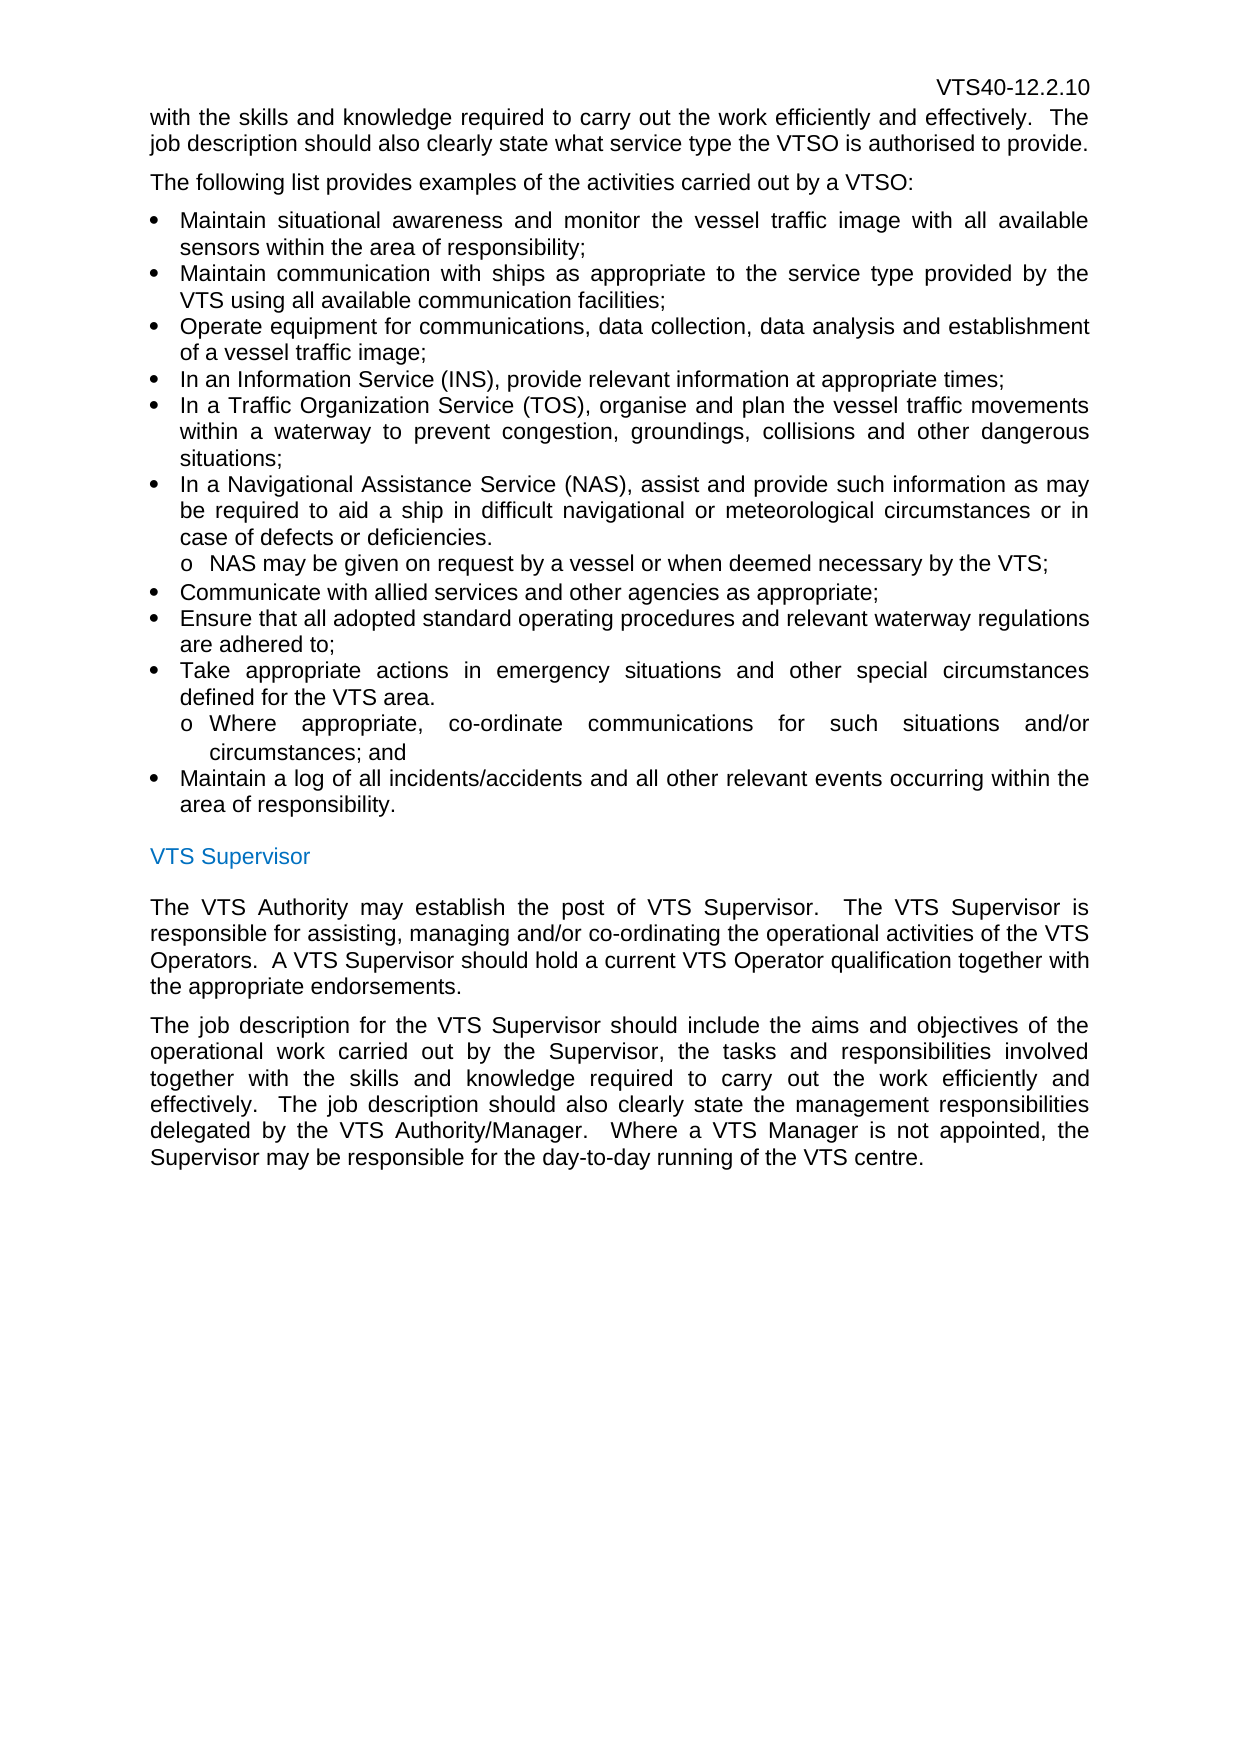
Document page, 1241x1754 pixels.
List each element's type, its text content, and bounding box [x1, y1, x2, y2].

list Take appropriate actions in emergency situations and other special circumstances defined for the VTS area. [150, 657, 1090, 710]
list In an Information Service (INS), provide relevant information at appropriate times; [150, 366, 1090, 392]
list Operate equipment for communications, data collection, data analysis and establishment of a vessel traffic image; [150, 313, 1090, 366]
list In a Navigational Assistance Service (NAS), assist and provide such information as may be required to aid a ship in difficult navigational or meteorological circumstances or in case of defects or deficiencies. [150, 471, 1090, 550]
list VTS Supervisor [150, 843, 1090, 869]
list Maintain situational awareness and monitor the vessel traffic image with all available sensors within the area of responsibility; [150, 207, 1090, 260]
list Where appropriate, co-ordinate communications for such situations and/or circumstances; and [179, 710, 1090, 765]
text The following list provides examples of the activities carried out by a VTSO: [150, 169, 1090, 195]
list Maintain a log of all incidents/accidents and all other relevant events occurring within the area of responsibility. [150, 765, 1090, 818]
text The VTS Authority may establish the post of VTS Supervisor. The VTS Supervisor is responsible for assisting, managing and/or co-ordinating the operational activities of the VTS Operators. A VTS Supervisor should hold a current VTS Operator qualification together with the appropriate endorsements. [150, 894, 1090, 999]
list Maintain communication with ships as appropriate to the service type provided by the VTS using all available communication facilities; [150, 260, 1090, 313]
list NAS may be given on request by a vessel or when deemed necessary by the VTS; [179, 550, 1090, 578]
list In a Traffic Organization Service (TOS), organise and plan the vessel traffic movements within a waterway to prevent congestion, groundings, collisions and other dangerous situations; [150, 392, 1090, 471]
list Communicate with allied services and other agencies as appropriate; [150, 578, 1090, 605]
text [150, 103, 1090, 156]
list Ensure that all adopted standard operating procedures and relevant waterway regulations are adhered to; [150, 605, 1090, 657]
text The job description for the VTS Supervisor should include the aims and objectives of the operational work carried out by the Supervisor, the tasks and responsibilities involved together with the skills and knowledge required to carry out the work efficiently and effectively. The job description should also clearly state the management responsibilities delegated by the VTS Authority/Manager. Where a VTS Manager is not appointed, the Supervisor may be responsible for the day-to-day running of the VTS centre. [150, 1012, 1090, 1170]
